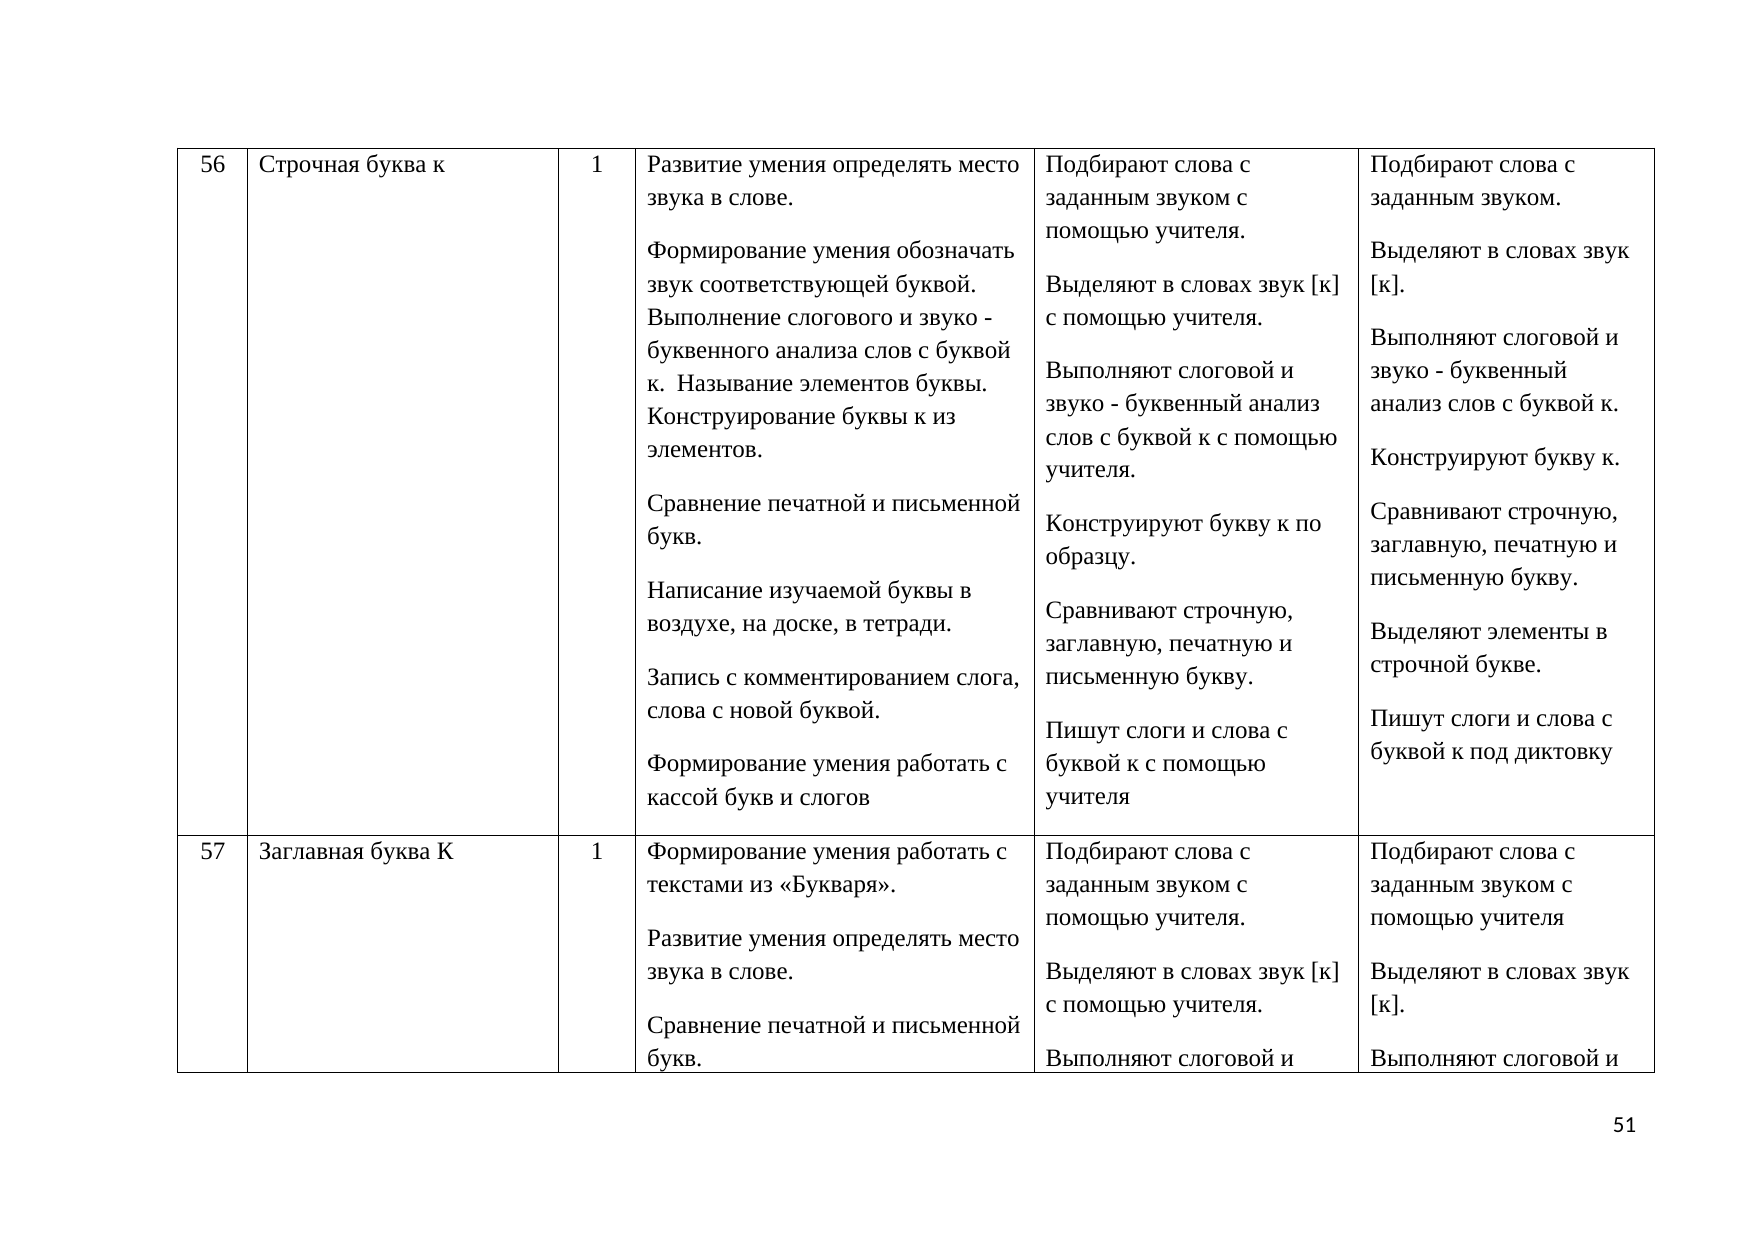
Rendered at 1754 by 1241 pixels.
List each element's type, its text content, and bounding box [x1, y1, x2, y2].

table_cell Подбирают слова с заданным звуком с помощью учителя. Выделяют в словах звук [к] с помощью учителя. Выполняют слоговой и звуко - буквенный анализ слов с буквой к с помощью учителя. Конструируют букву к по образцу. Сравнивают строчную, заглавную, печатную и письменную букву. Пишут слоги и слова с буквой к с помощью учителя [1035, 149, 1358, 835]
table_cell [1359, 836, 1654, 1072]
table_cell Заглавная буква К [248, 836, 558, 1072]
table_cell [636, 836, 1034, 1072]
table_cell Строчная буква к [248, 149, 558, 835]
table_cell 57 [178, 836, 247, 1072]
table_cell 1 [559, 836, 635, 1072]
table_cell Подбирают слова с заданным звуком. Выделяют в словах звук [к]. Выполняют слоговой и звуко - буквенный анализ слов с буквой к. Конструируют букву к. Сравнивают строчную, заглавную, печатную и письменную букву. Выделяют элементы в строчной букве. Пишут слоги и слова с буквой к под диктовку [1359, 149, 1654, 835]
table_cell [1035, 836, 1358, 1072]
table_cell Развитие умения определять место звука в слове. Формирование умения обозначать звук соответствующей буквой. Выполнение слогового и звуко - буквенного анализа слов с буквой к. Называние элементов буквы. Конструирование буквы к из элементов. Сравнение печатной и письменной букв. Написание изучаемой буквы в воздухе, на доске, в тетради. Запись с комментированием слога, слова с новой буквой. Формирование умения работать с кассой букв и слогов [636, 149, 1034, 835]
table_cell 1 [559, 149, 635, 835]
table_cell 56 [178, 149, 247, 835]
